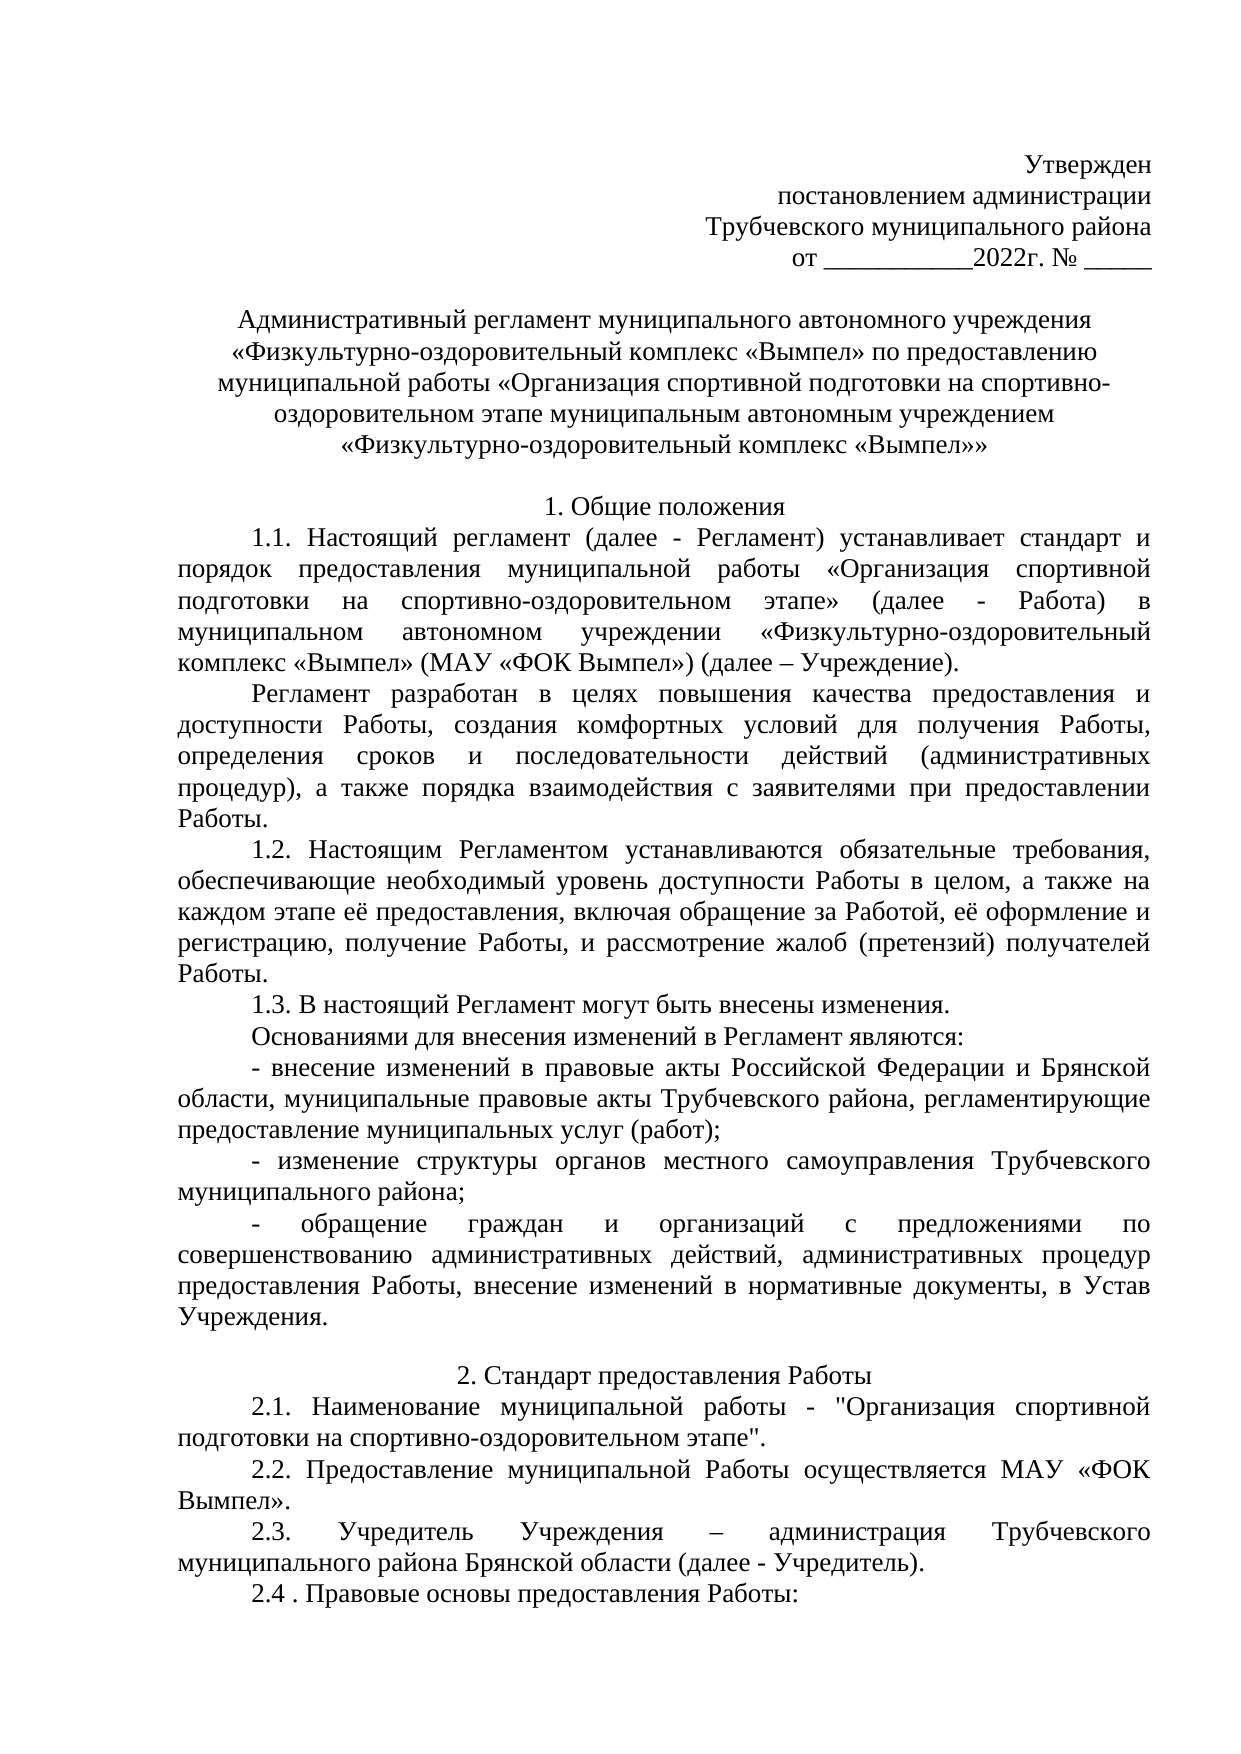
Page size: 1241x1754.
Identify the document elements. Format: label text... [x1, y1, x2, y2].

text - обращение граждан и организаций с предложениями по совершенствованию административных действий, административных процедур предоставления Работы, внесение изменений в нормативные документы, в Устав Учреждения. [177, 1207, 1152, 1359]
text 1.1. Настоящий регламент (далее - Регламент) устанавливает стандарт и порядок предоставления муниципальной работы «Организация спортивной подготовки на спортивно-оздоровительном этапе» (далее - Работа) в муниципальном автономном учреждении «Физкультурно-оздоровительный комплекс «Вымпел» (МАУ «ФОК Вымпел») (далее – Учреждение). [177, 521, 1152, 677]
text 1. Общие положения [177, 490, 1152, 521]
text Административный регламент муниципального автономного учреждения «Физкультурно-оздоровительный комплекс «Вымпел» по предоставлению [177, 303, 1152, 366]
text «Физкультурно-оздоровительный комплекс «Вымпел»» [177, 428, 1152, 459]
text 2.1. Наименование муниципальной работы - "Организация спортивной подготовки на спортивно-оздоровительном этапе". [177, 1390, 1152, 1453]
text 1.3. В настоящий Регламент могут быть внесены изменения. [177, 989, 1152, 1020]
text Регламент разработан в целях повышения качества предоставления и доступности Работы, создания комфортных условий для получения Работы, определения сроков и последовательности действий (административных процедур), а также порядка взаимодействия с заявителями при предоставлении Работы. [177, 677, 1152, 833]
text 1.2. Настоящим Регламентом устанавливаются обязательные требования, обеспечивающие необходимый уровень доступности Работы в целом, а также на каждом этапе её предоставления, включая обращение за Работой, её оформление и регистрацию, получение Работы, и рассмотрение жалоб (претензий) получателей Работы. [177, 833, 1152, 989]
text 2. Стандарт предоставления Работы [177, 1359, 1152, 1390]
text постановлением администрации [177, 179, 1152, 210]
text Трубчевского муниципального района [177, 210, 1152, 241]
text 2.2. Предоставление муниципальной Работы осуществляется МАУ «ФОК Вымпел». [177, 1453, 1152, 1515]
text Основаниями для внесения изменений в Регламент являются: [177, 1020, 1152, 1051]
text муниципальной работы «Организация спортивной подготовки на спортивно-оздоровительном этапе муниципальным автономным учреждением [177, 366, 1152, 428]
text Утвержден [177, 148, 1152, 179]
text от ___________2022г. № _____ [177, 241, 1152, 272]
text 2.4 . Правовые основы предоставления Работы: [177, 1577, 1152, 1608]
text 2.3. Учредитель Учреждения – администрация Трубчевского муниципального района Брянской области (далее - Учредитель). [177, 1515, 1152, 1577]
text - изменение структуры органов местного самоуправления Трубчевского муниципального района; [177, 1144, 1152, 1207]
text - внесение изменений в правовые акты Российской Федерации и Брянской области, муниципальные правовые акты Трубчевского района, регламентирующие предоставление муниципальных услуг (работ); [177, 1051, 1152, 1144]
